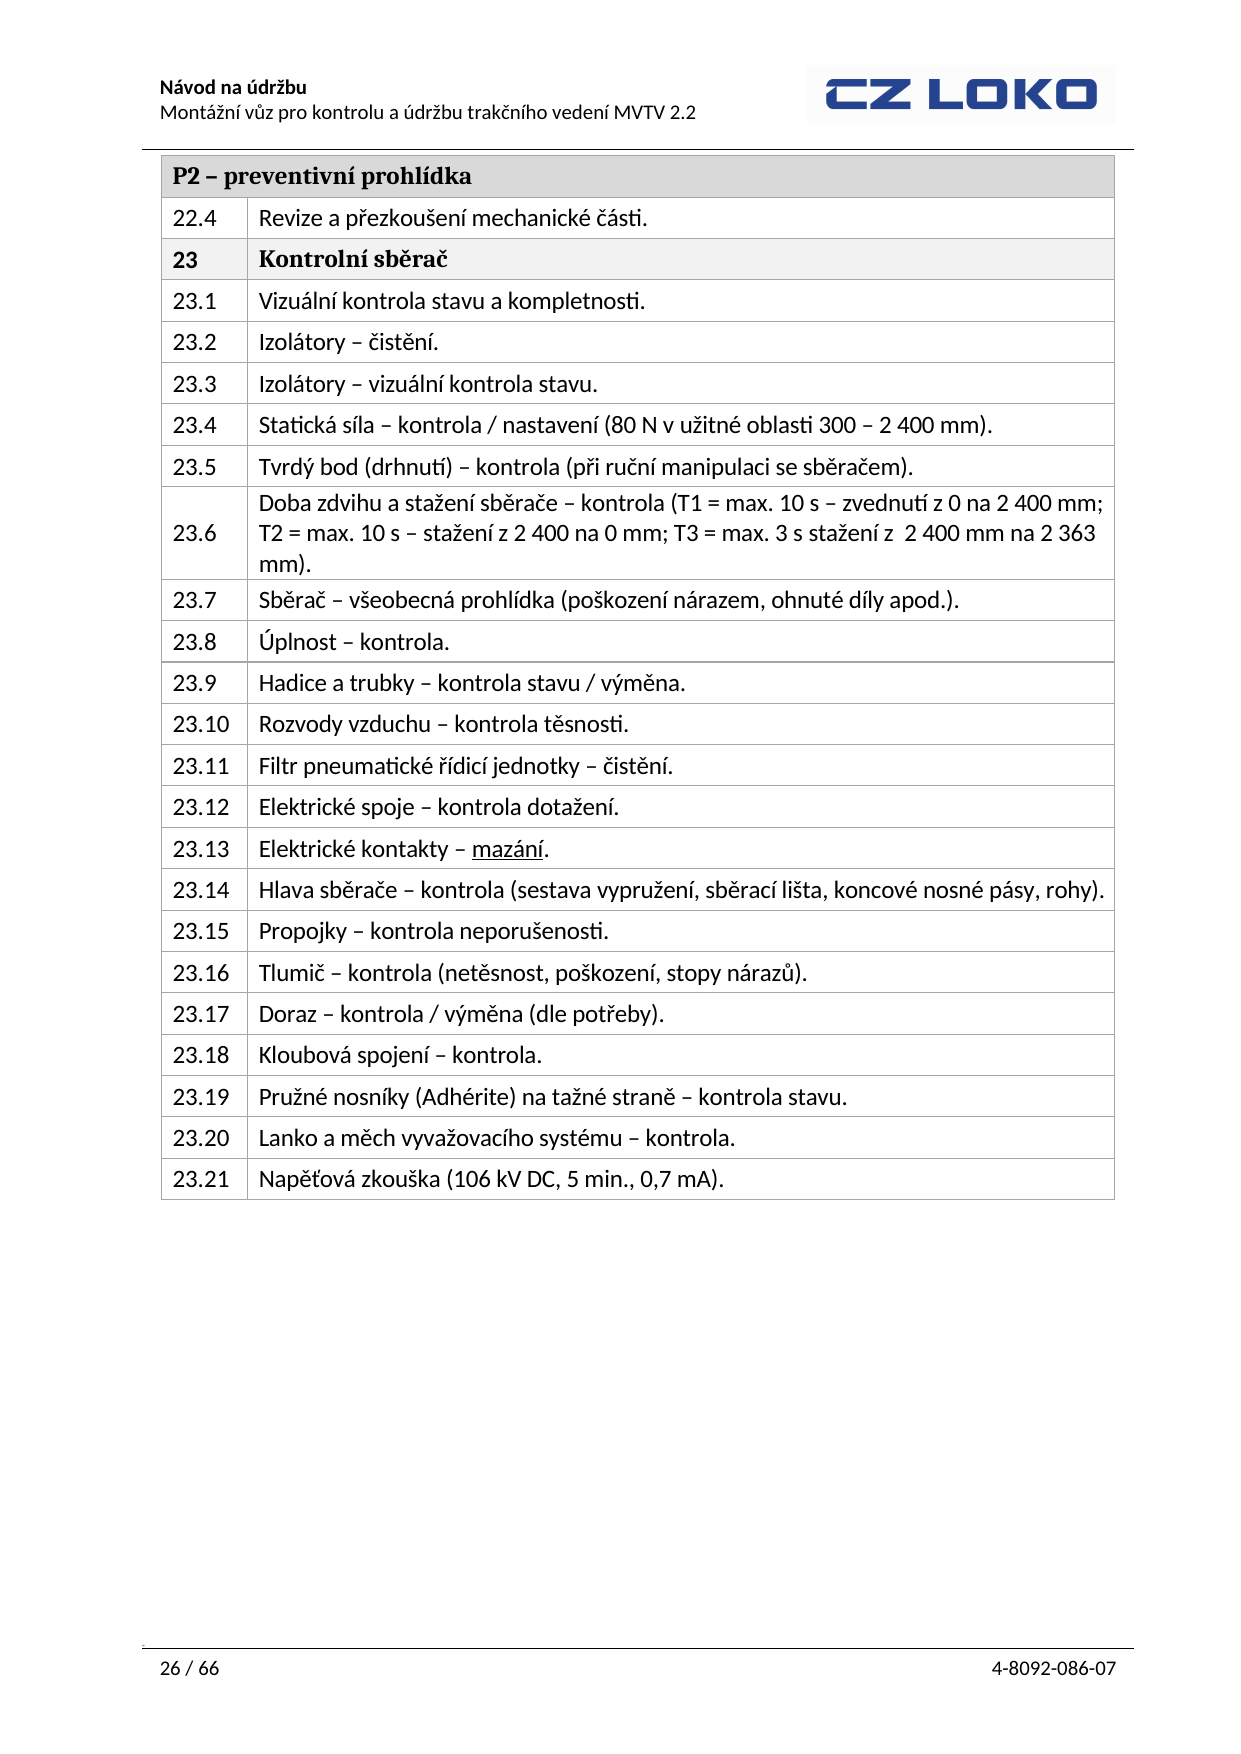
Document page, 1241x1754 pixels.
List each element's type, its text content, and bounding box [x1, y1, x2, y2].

table_cell Doraz – kontrola / výměna (dle potřeby). [248, 993, 1114, 1033]
table_cell [162, 745, 247, 785]
table_cell Napěťová zkouška (106 kV DC, 5 min., 0,7 mA). [248, 1159, 1114, 1199]
table_cell Hlava sběrače – kontrola (sestava vypružení, sběrací lišta, koncové nosné pásy, rohy). [248, 869, 1114, 909]
table_cell [162, 786, 247, 827]
table_cell Propojky – kontrola neporušenosti. [248, 911, 1114, 951]
table_cell [162, 1076, 247, 1116]
table_cell [162, 993, 247, 1033]
table_cell [162, 704, 247, 744]
table_cell [162, 663, 247, 703]
table_cell [162, 198, 247, 238]
table_cell [162, 952, 247, 992]
table_cell [162, 1159, 247, 1199]
table_cell Elektrické spoje – kontrola dotažení. [248, 786, 1114, 827]
table_cell [162, 1117, 247, 1158]
table_cell Kontrolní sběrač [248, 239, 1114, 279]
table_cell Tlumič – kontrola (netěsnost, poškození, stopy nárazů). [248, 952, 1114, 992]
table_cell Rozvody vzduchu – kontrola těsnosti. [248, 704, 1114, 744]
table_header P2 – preventivní prohlídka [162, 156, 1114, 197]
picture [806, 65, 1117, 124]
table_cell [162, 869, 247, 909]
table_cell Lanko a měch vyvažovacího systému – kontrola. [248, 1117, 1114, 1158]
table_cell Filtr pneumatické řídicí jednotky – čistění. [248, 745, 1114, 785]
table_cell Statická síla – kontrola / nastavení (80 N v užitné oblasti 300 – 2 400 mm). [248, 404, 1114, 445]
table_cell [162, 1035, 247, 1075]
table_cell Úplnost – kontrola. [248, 621, 1114, 661]
table_cell [162, 322, 247, 362]
table_cell Kloubová spojení – kontrola. [248, 1035, 1114, 1075]
table_cell Tvrdý bod (drhnutí) – kontrola (při ruční manipulaci se sběračem). [248, 446, 1114, 486]
table_cell Izolátory – vizuální kontrola stavu. [248, 363, 1114, 403]
table_cell [162, 911, 247, 951]
table_cell Hadice a trubky – kontrola stavu / výměna. [248, 663, 1114, 703]
table_cell Pružné nosníky (Adhérite) na tažné straně – kontrola stavu. [248, 1076, 1114, 1116]
table_cell Vizuální kontrola stavu a kompletnosti. [248, 280, 1114, 321]
table_cell [162, 446, 247, 486]
table_cell Sběrač – všeobecná prohlídka (poškození nárazem, ohnuté díly apod.). [248, 580, 1114, 620]
table_cell [162, 487, 247, 579]
table_cell [162, 239, 247, 279]
table_cell Revize a přezkoušení mechanické části. [248, 198, 1114, 238]
table_cell [162, 580, 247, 620]
table_cell [162, 828, 247, 868]
table_cell [162, 280, 247, 321]
table_cell [162, 404, 247, 445]
table_cell Elektrické kontakty – mazání. [248, 828, 1114, 868]
table_cell [162, 363, 247, 403]
table_cell [162, 621, 247, 661]
table_cell Doba zdvihu a stažení sběrače – kontrola (T1 = max. 10 s – zvednutí z 0 na 2 400 mm; T2 = max. 10 s – stažení z 2 400 na 0 mm; T3 = max. 3 s stažení z 2 400 mm na 2 363 mm). [248, 487, 1114, 579]
table_cell Izolátory – čistění. [248, 322, 1114, 362]
